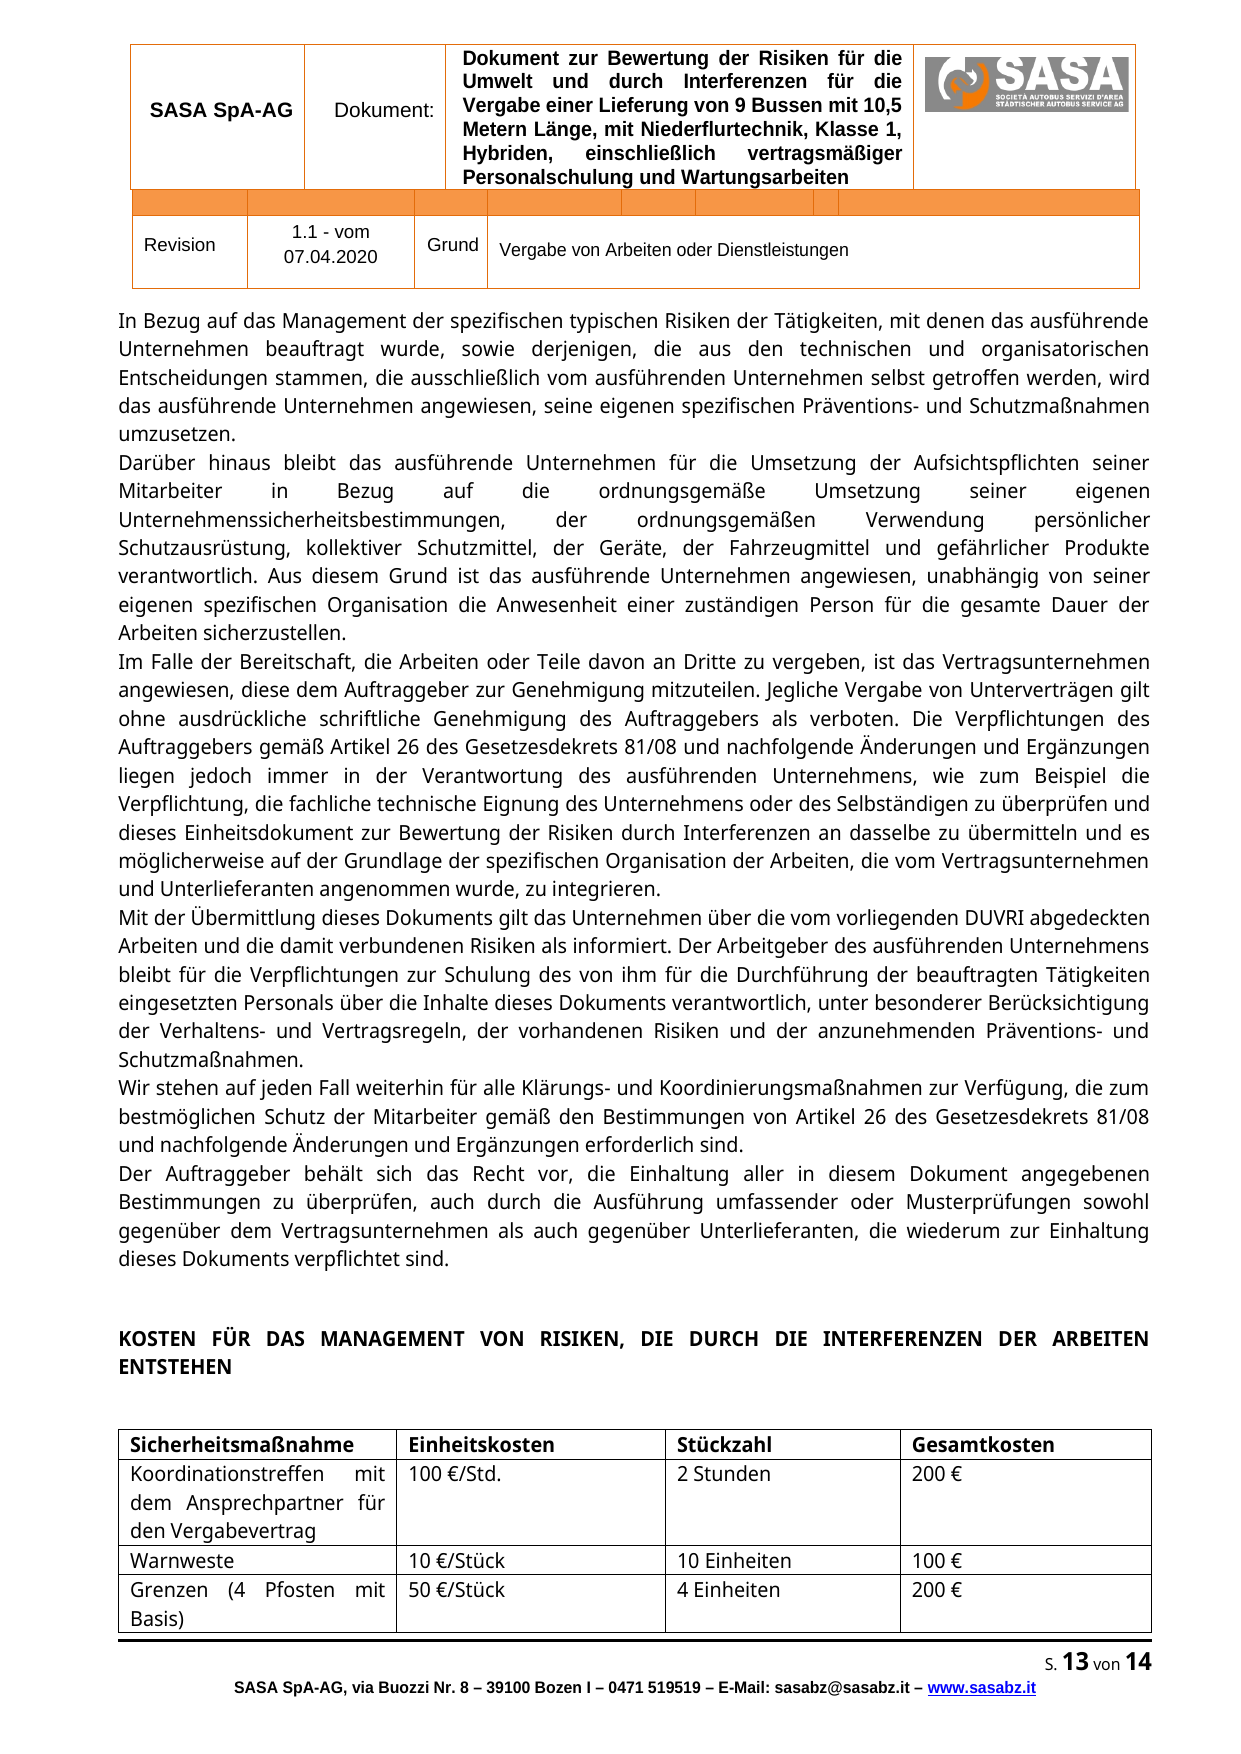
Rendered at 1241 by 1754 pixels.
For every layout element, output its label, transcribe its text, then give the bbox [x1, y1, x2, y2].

table_cell 100 €/Std. [397, 1460, 665, 1545]
table_cell 10 Einheiten [666, 1546, 900, 1574]
table_header Stückzahl [666, 1430, 900, 1458]
text Wir stehen auf jeden Fall weiterhin für alle Klärungs- und Koordinierungsmaßnahmen zur Verfügung, die zum bestmöglichen Schutz der Mitarbeiter gemäß den Bestimmungen von Artikel 26 des Gesetzesdekrets 81/08 und nachfolgende Änderungen und Ergänzungen erforderlich sind. [118, 1073, 1152, 1159]
table_cell 10 €/Stück [397, 1546, 665, 1574]
table_cell 200 € [901, 1460, 1151, 1545]
table_header Gesamtkosten [901, 1430, 1151, 1458]
text Darüber hinaus bleibt das ausführende Unternehmen für die Umsetzung der Aufsichtspflichten seiner Mitarbeiter in Bezug auf die ordnungsgemäße Umsetzung seiner eigenen Unternehmenssicherheitsbestimmungen, der ordnungsgemäßen Verwendung persönlicher Schutzausrüstung, kollektiver Schutzmittel, der Geräte, der Fahrzeugmittel und gefährlicher Produkte verantwortlich. Aus diesem Grund ist das ausführende Unternehmen angewiesen, unabhängig von seiner eigenen spezifischen Organisation die Anwesenheit einer zuständigen Person für die gesamte Dauer der Arbeiten sicherzustellen. [118, 448, 1152, 647]
table_cell 2 Stunden [666, 1460, 900, 1545]
text In Bezug auf das Management der spezifischen typischen Risiken der Tätigkeiten, mit denen das ausführende Unternehmen beauftragt wurde, sowie derjenigen, die aus den technischen und organisatorischen Entscheidungen stammen, die ausschließlich vom ausführenden Unternehmen selbst getroffen werden, wird das ausführende Unternehmen angewiesen, seine eigenen spezifischen Präventions- und Schutzmaßnahmen umzusetzen. [118, 306, 1152, 448]
table_cell 200 € [901, 1575, 1151, 1632]
picture [925, 57, 1129, 112]
table_header Einheitskosten [397, 1430, 665, 1458]
table_cell 50 €/Stück [397, 1575, 665, 1632]
table_cell Grenzen (4 Pfosten mit Basis) [119, 1575, 396, 1632]
text Der Auftraggeber behält sich das Recht vor, die Einhaltung aller in diesem Dokument angegebenen Bestimmungen zu überprüfen, auch durch die Ausführung umfassender oder Musterprüfungen sowohl gegenüber dem Vertragsunternehmen als auch gegenüber Unterlieferanten, die wiederum zur Einhaltung dieses Dokuments verpflichtet sind. [118, 1159, 1152, 1273]
table_header Sicherheitsmaßnahme [119, 1430, 396, 1458]
text Im Falle der Bereitschaft, die Arbeiten oder Teile davon an Dritte zu vergeben, ist das Vertragsunternehmen angewiesen, diese dem Auftraggeber zur Genehmigung mitzuteilen. Jegliche Vergabe von Unterverträgen gilt ohne ausdrückliche schriftliche Genehmigung des Auftraggebers als verboten. Die Verpflichtungen des Auftraggebers gemäß Artikel 26 des Gesetzesdekrets 81/08 und nachfolgende Änderungen und Ergänzungen liegen jedoch immer in der Verantwortung des ausführenden Unternehmens, wie zum Beispiel die Verpflichtung, die fachliche technische Eignung des Unternehmens oder des Selbständigen zu überprüfen und dieses Einheitsdokument zur Bewertung der Risiken durch Interferenzen an dasselbe zu übermitteln und es möglicherweise auf der Grundlage der spezifischen Organisation der Arbeiten, die vom Vertragsunternehmen und Unterlieferanten angenommen wurde, zu integrieren. [118, 647, 1152, 903]
table_cell 4 Einheiten [666, 1575, 900, 1632]
table_cell 100 € [901, 1546, 1151, 1574]
table_cell Koordinationstreffen mit dem Ansprechpartner für den Vergabevertrag [119, 1460, 396, 1545]
text Mit der Übermittlung dieses Dokuments gilt das Unternehmen über die vom vorliegenden DUVRI abgedeckten Arbeiten und die damit verbundenen Risiken als informiert. Der Arbeitgeber des ausführenden Unternehmens bleibt für die Verpflichtungen zur Schulung des von ihm für die Durchführung der beauftragten Tätigkeiten eingesetzten Personals über die Inhalte dieses Dokuments verantwortlich, unter besonderer Berücksichtigung der Verhaltens- und Vertragsregeln, der vorhandenen Risiken und der anzunehmenden Präventions- und Schutzmaßnahmen. [118, 903, 1152, 1073]
table_cell Warnweste [119, 1546, 396, 1574]
text KOSTEN FÜR DAS MANAGEMENT VON RISIKEN, DIE DURCH DIE INTERFERENZEN DER ARBEITEN ENTSTEHEN [118, 1324, 1152, 1381]
